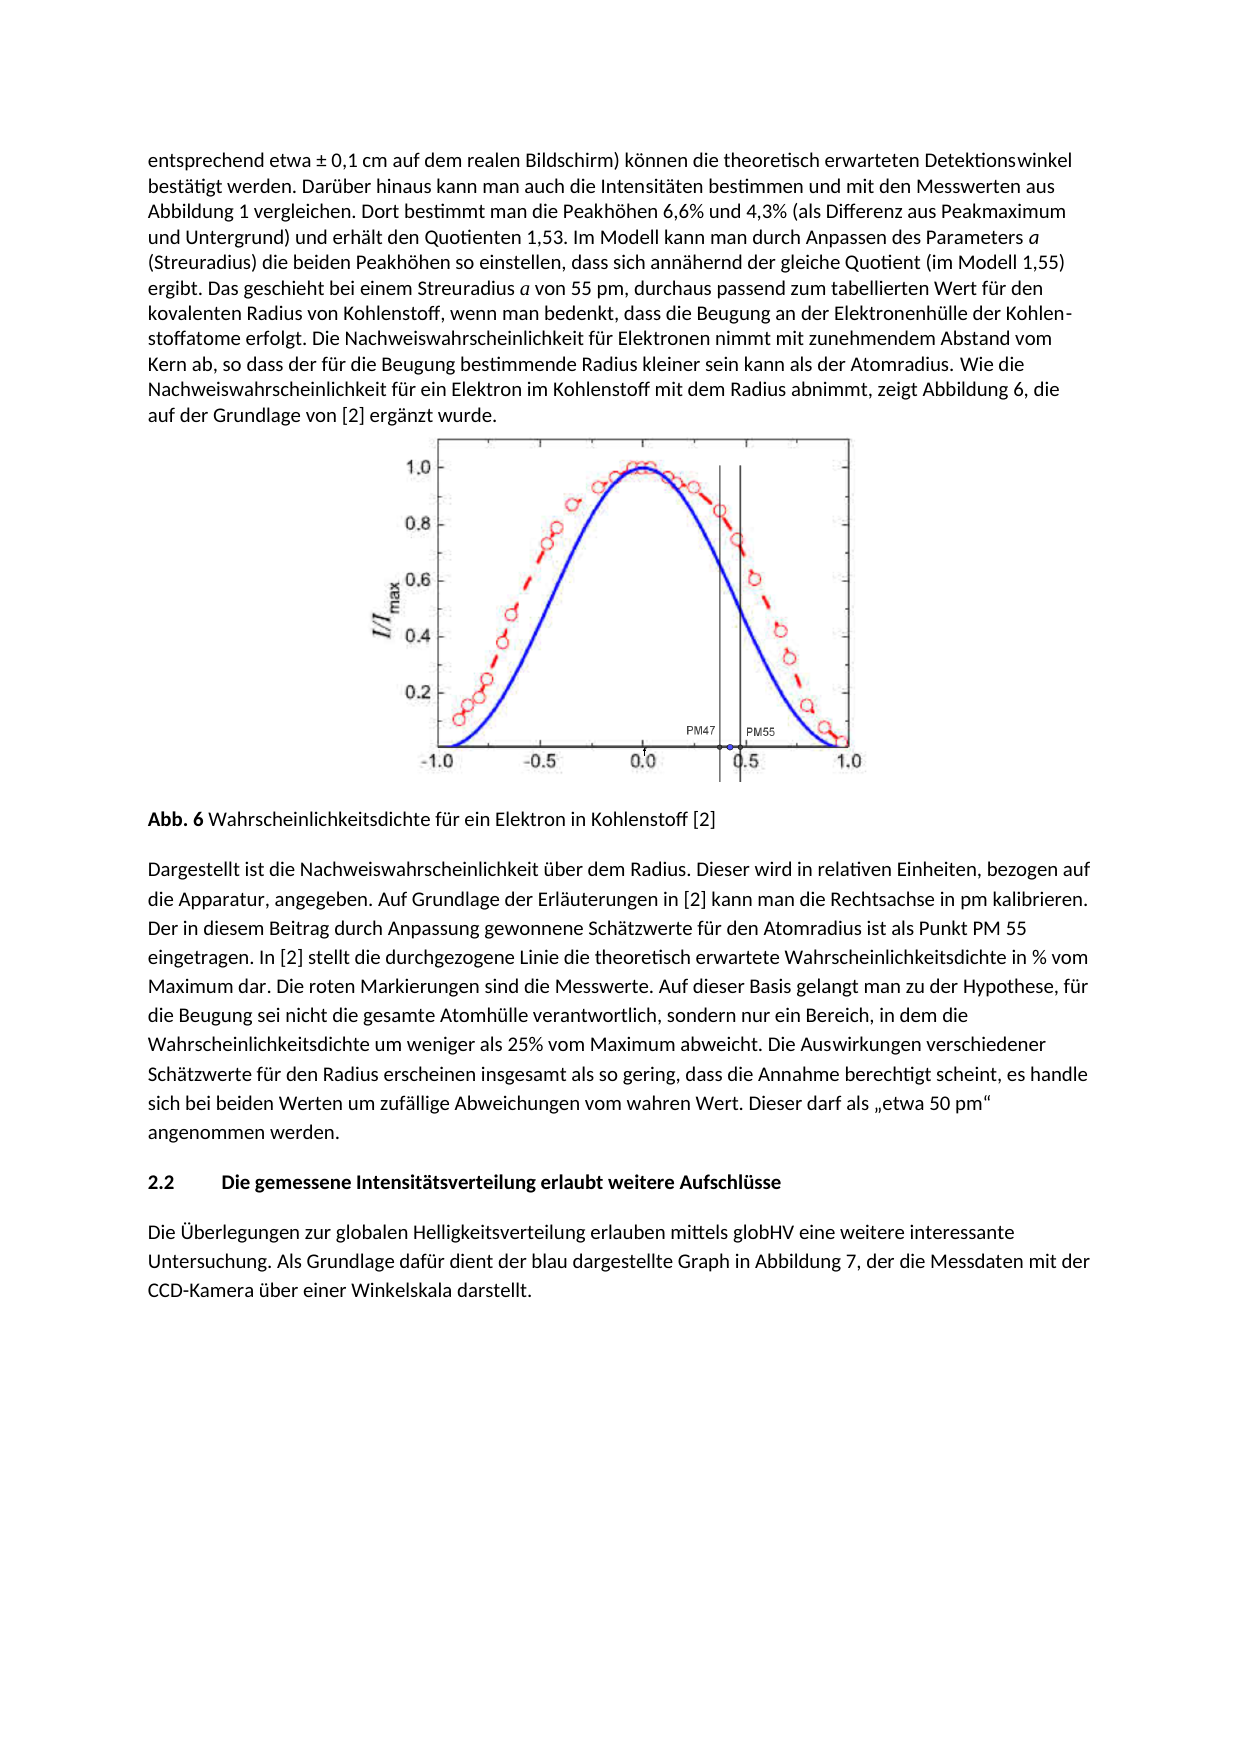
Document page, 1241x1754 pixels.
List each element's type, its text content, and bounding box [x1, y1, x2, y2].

text Dargestellt ist die Nachweiswahrscheinlichkeit über dem Radius. Dieser wird in relativen Einheiten, bezogen auf die Apparatur, angegeben. Auf Grundlage der Erläuterungen in [2] kann man die Rechtsachse in pm kalibrieren. Der in diesem Beitrag durch Anpassung gewonnene Schätzwerte für den Atomradius ist als Punkt PM 55 eingetragen. In [2] stellt die durchgezogene Linie die theoretisch erwartete Wahrscheinlichkeitsdichte in % vom Maximum dar. Die roten Markierungen sind die Messwerte. Auf dieser Basis gelangt man zu der Hypothese, für die Beugung sei nicht die gesamte Atomhülle verantwortlich, sondern nur ein Bereich, in dem die Wahrscheinlichkeitsdichte um weniger als 25% vom Maximum abweicht. Die Auswirkungen verschiedener Schätzwerte für den Radius erscheinen insgesamt als so gering, dass die Annahme berechtigt scheint, es handle sich bei beiden Werten um zufällige Abweichungen vom wahren Wert. Dieser darf als „etwa 50 pm“ angenommen werden. [148, 857, 1093, 1144]
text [148, 148, 1093, 427]
text Die Überlegungen zur globalen Helligkeitsverteilung erlauben mittels globHV eine weitere interessante Untersuchung. Als Grundlage dafür dient der blau dargestellte Graph in Abbildung 7, der die Messdaten mit der CCD-Kamera über einer Winkelskala darstellt. [148, 1219, 1093, 1303]
text 2.2 Die gemessene Intensitätsverteilung erlaubt weitere Aufschlüsse [148, 1169, 1093, 1194]
picture [365, 427, 875, 782]
text Abb. 6 Wahrscheinlichkeitsdichte für ein Elektron in Kohlenstoff [2] [148, 807, 1093, 832]
